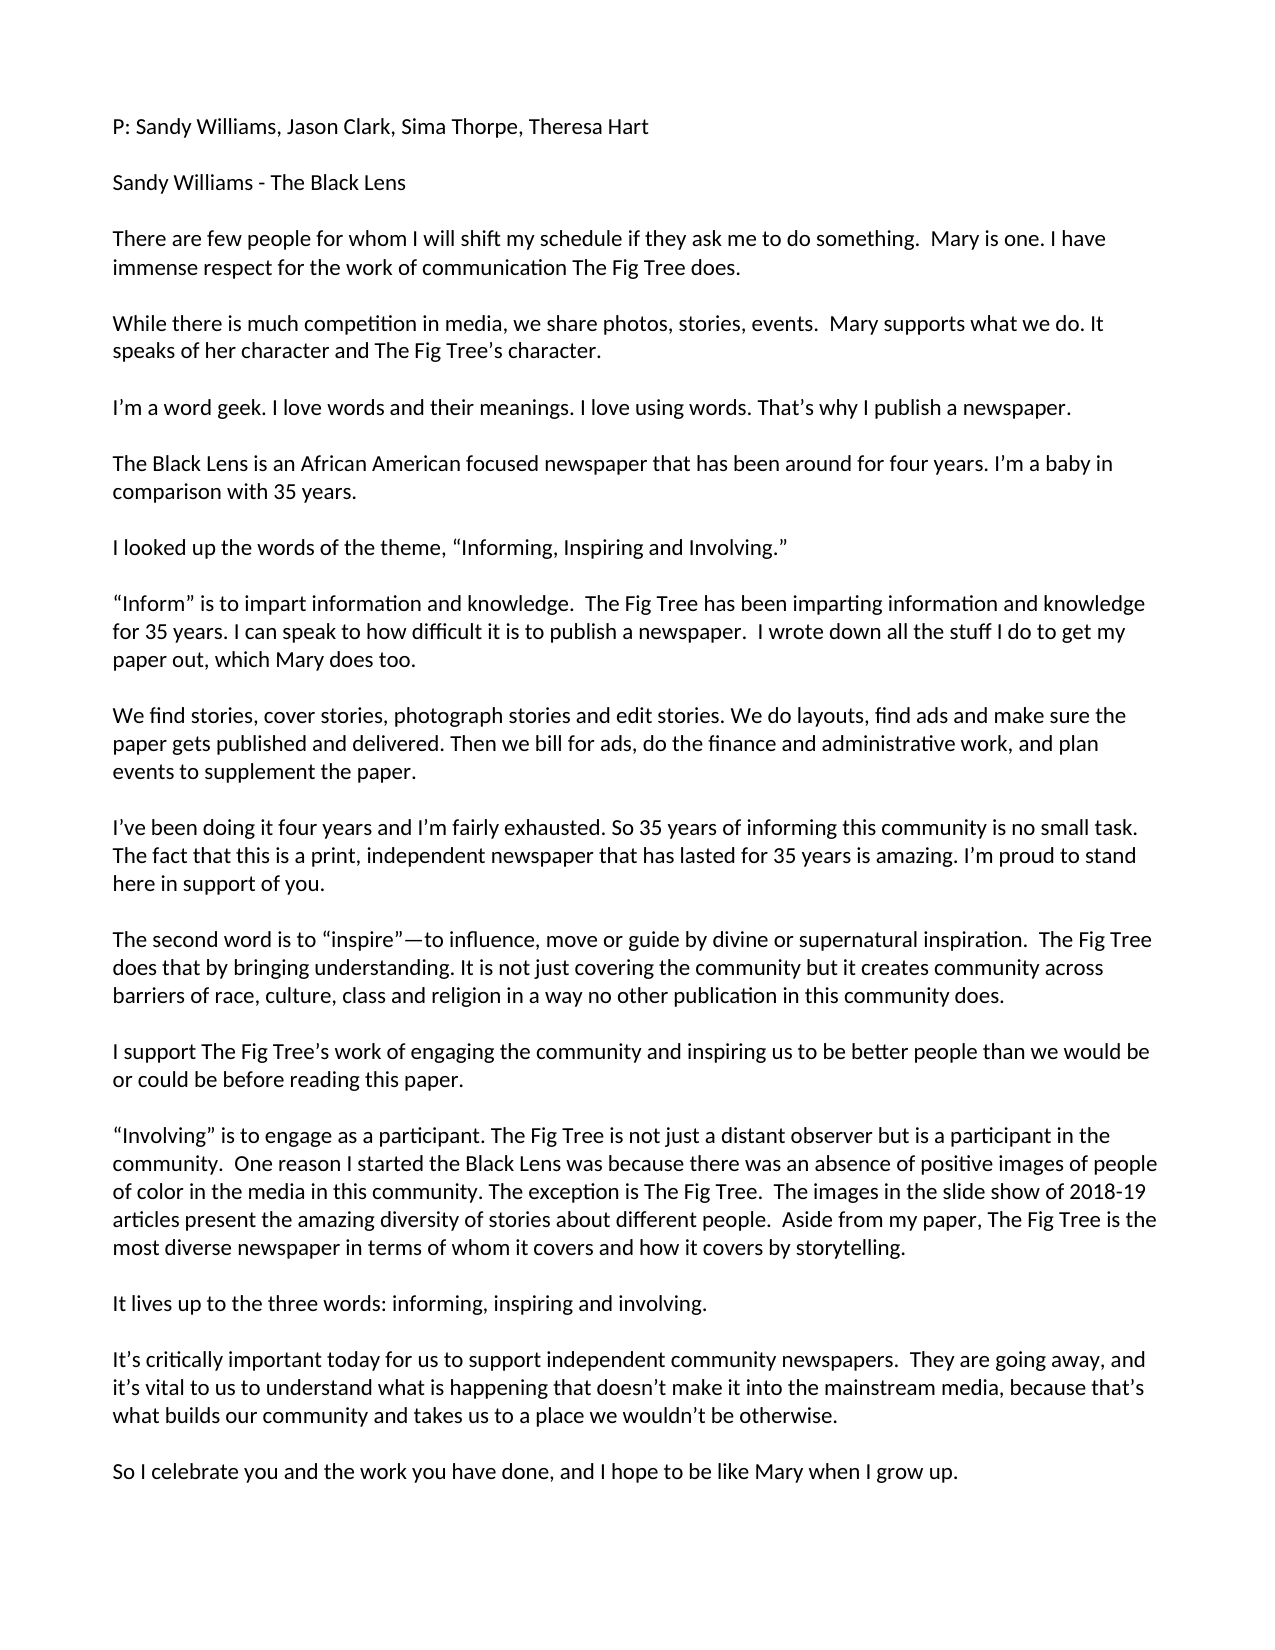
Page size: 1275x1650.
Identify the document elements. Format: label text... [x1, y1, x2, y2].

text It’s critically important today for us to support independent community newspapers. They are going away, and it’s vital to us to understand what is happening that doesn’t make it into the mainstream media, because that’s what builds our community and takes us to a place we wouldn’t be otherwise. [112, 1345, 1162, 1429]
text The second word is to “inspire”—to influence, move or guide by divine or supernatural inspiration. The Fig Tree does that by bringing understanding. It is not just covering the community but it creates community across barriers of race, culture, class and religion in a way no other publication in this community does. [112, 925, 1162, 1009]
text We find stories, cover stories, photograph stories and edit stories. We do layouts, find ads and make sure the paper gets published and delivered. Then we bill for ads, do the finance and administrative work, and plan events to supplement the paper. [112, 701, 1162, 785]
text There are few people for whom I will shift my schedule if they ask me to do something. Mary is one. I have immense respect for the work of communication The Fig Tree does. [112, 224, 1162, 281]
text I’ve been doing it four years and I’m fairly exhausted. So 35 years of informing this community is no small task. The fact that this is a print, independent newspaper that has lasted for 35 years is amazing. I’m proud to stand here in support of you. [112, 813, 1162, 897]
text So I celebrate you and the work you have done, and I hope to be like Mary when I grow up. [112, 1457, 1162, 1486]
text P: Sandy Williams, Jason Clark, Sima Thorpe, Theresa Hart [112, 112, 1162, 141]
text It lives up to the three words: informing, inspiring and involving. [112, 1289, 1162, 1317]
text While there is much competition in media, we share photos, stories, events. Mary supports what we do. It speaks of her character and The Fig Tree’s character. [112, 309, 1162, 365]
text I’m a word geek. I love words and their meanings. I love using words. That’s why I publish a newspaper. [112, 393, 1162, 421]
text I looked up the words of the theme, “Informing, Inspiring and Involving.” [112, 533, 1162, 561]
text The Black Lens is an African American focused newspaper that has been around for four years. I’m a baby in comparison with 35 years. [112, 449, 1162, 505]
text Sandy Williams - The Black Lens [112, 168, 1162, 197]
text “Involving” is to engage as a participant. The Fig Tree is not just a distant observer but is a participant in the community. One reason I started the Black Lens was because there was an absence of positive images of people of color in the media in this community. The exception is The Fig Tree. The images in the slide show of 2018-19 articles present the amazing diversity of stories about different people. Aside from my paper, The Fig Tree is the most diverse newspaper in terms of whom it covers and how it covers by storytelling. [112, 1121, 1162, 1261]
text “Inform” is to impart information and knowledge. The Fig Tree has been imparting information and knowledge for 35 years. I can speak to how difficult it is to publish a newspaper. I wrote down all the stuff I do to get my paper out, which Mary does too. [112, 589, 1162, 673]
text I support The Fig Tree’s work of engaging the community and inspiring us to be better people than we would be or could be before reading this paper. [112, 1037, 1162, 1093]
